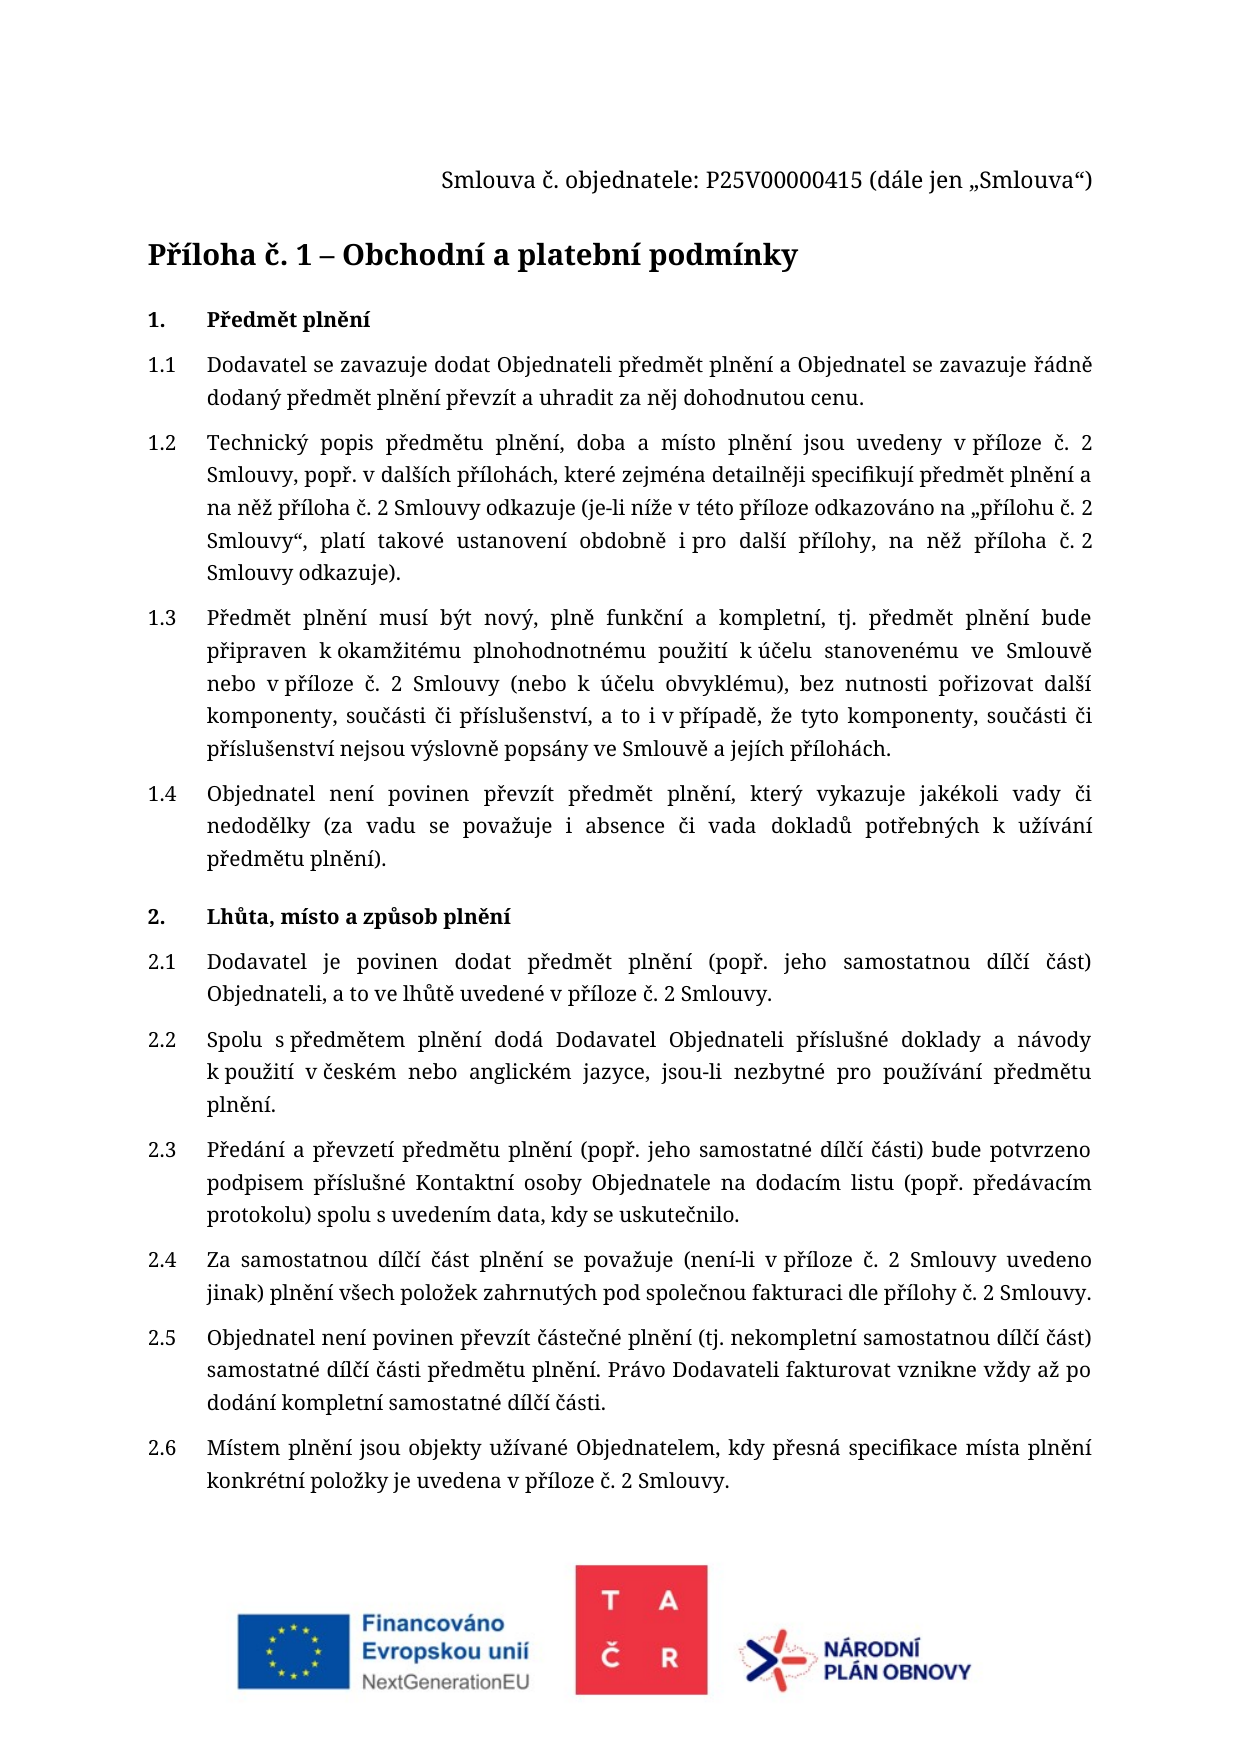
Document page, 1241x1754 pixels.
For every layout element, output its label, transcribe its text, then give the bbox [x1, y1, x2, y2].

list Lhůta, místo a způsob plnění [148, 902, 1093, 930]
list Technický popis předmětu plnění, doba a místo plnění jsou uvedeny v příloze č. 2 Smlouvy, popř. v dalších přílohách, které zejména detailněji specifikují předmět plnění a na něž příloha č. 2 Smlouvy odkazuje (je-li níže v této příloze odkazováno na „přílohu č. 2 Smlouvy“, platí takové ustanovení obdobně i pro další přílohy, na něž příloha č. 2 Smlouvy odkazuje). [148, 428, 1093, 587]
picture [147, 1523, 1093, 1726]
list Předmět plnění musí být nový, plně funkční a kompletní, tj. předmět plnění bude připraven k okamžitému plnohodnotnému použití k účelu stanovenému ve Smlouvě nebo v příloze č. 2 Smlouvy (nebo k účelu obvyklému), bez nutnosti pořizovat další komponenty, součásti či příslušenství, a to i v případě, že tyto komponenty, součásti či příslušenství nejsou výslovně popsány ve Smlouvě a jejích přílohách. [148, 603, 1093, 762]
list Dodavatel je povinen dodat předmět plnění (popř. jeho samostatnou dílčí část) Objednateli, a to ve lhůtě uvedené v příloze č. 2 Smlouvy. [148, 947, 1093, 1008]
list Předmět plnění [148, 305, 1093, 334]
list Spolu s předmětem plnění dodá Dodavatel Objednateli příslušné doklady a návody k použití v českém nebo anglickém jazyce, jsou-li nezbytné pro používání předmětu plnění. [148, 1025, 1093, 1118]
list Objednatel není povinen převzít předmět plnění, který vykazuje jakékoli vady či nedodělky (za vadu se považuje i absence či vada dokladů potřebných k užívání předmětu plnění). [148, 779, 1093, 873]
list Objednatel není povinen převzít částečné plnění (tj. nekompletní samostatnou dílčí část) samostatné dílčí části předmětu plnění. Právo Dodavateli fakturovat vznikne vždy až po dodání kompletní samostatné dílčí části. [148, 1323, 1093, 1417]
list Předání a převzetí předmětu plnění (popř. jeho samostatné dílčí části) bude potvrzeno podpisem příslušné Kontaktní osoby Objednatele na dodacím listu (popř. předávacím protokolu) spolu s uvedením data, kdy se uskutečnilo. [148, 1135, 1093, 1229]
list Dodavatel se zavazuje dodat Objednateli předmět plnění a Objednatel se zavazuje řádně dodaný předmět plnění převzít a uhradit za něj dohodnutou cenu. [148, 350, 1093, 411]
text Příloha č. 1 – Obchodní a platební podmínky [148, 234, 1093, 274]
list Místem plnění jsou objekty užívané Objednatelem, kdy přesná specifikace místa plnění konkrétní položky je uvedena v příloze č. 2 Smlouvy. [148, 1433, 1093, 1494]
list Za samostatnou dílčí část plnění se považuje (není-li v příloze č. 2 Smlouvy uvedeno jinak) plnění všech položek zahrnutých pod společnou fakturaci dle přílohy č. 2 Smlouvy. [148, 1245, 1093, 1306]
